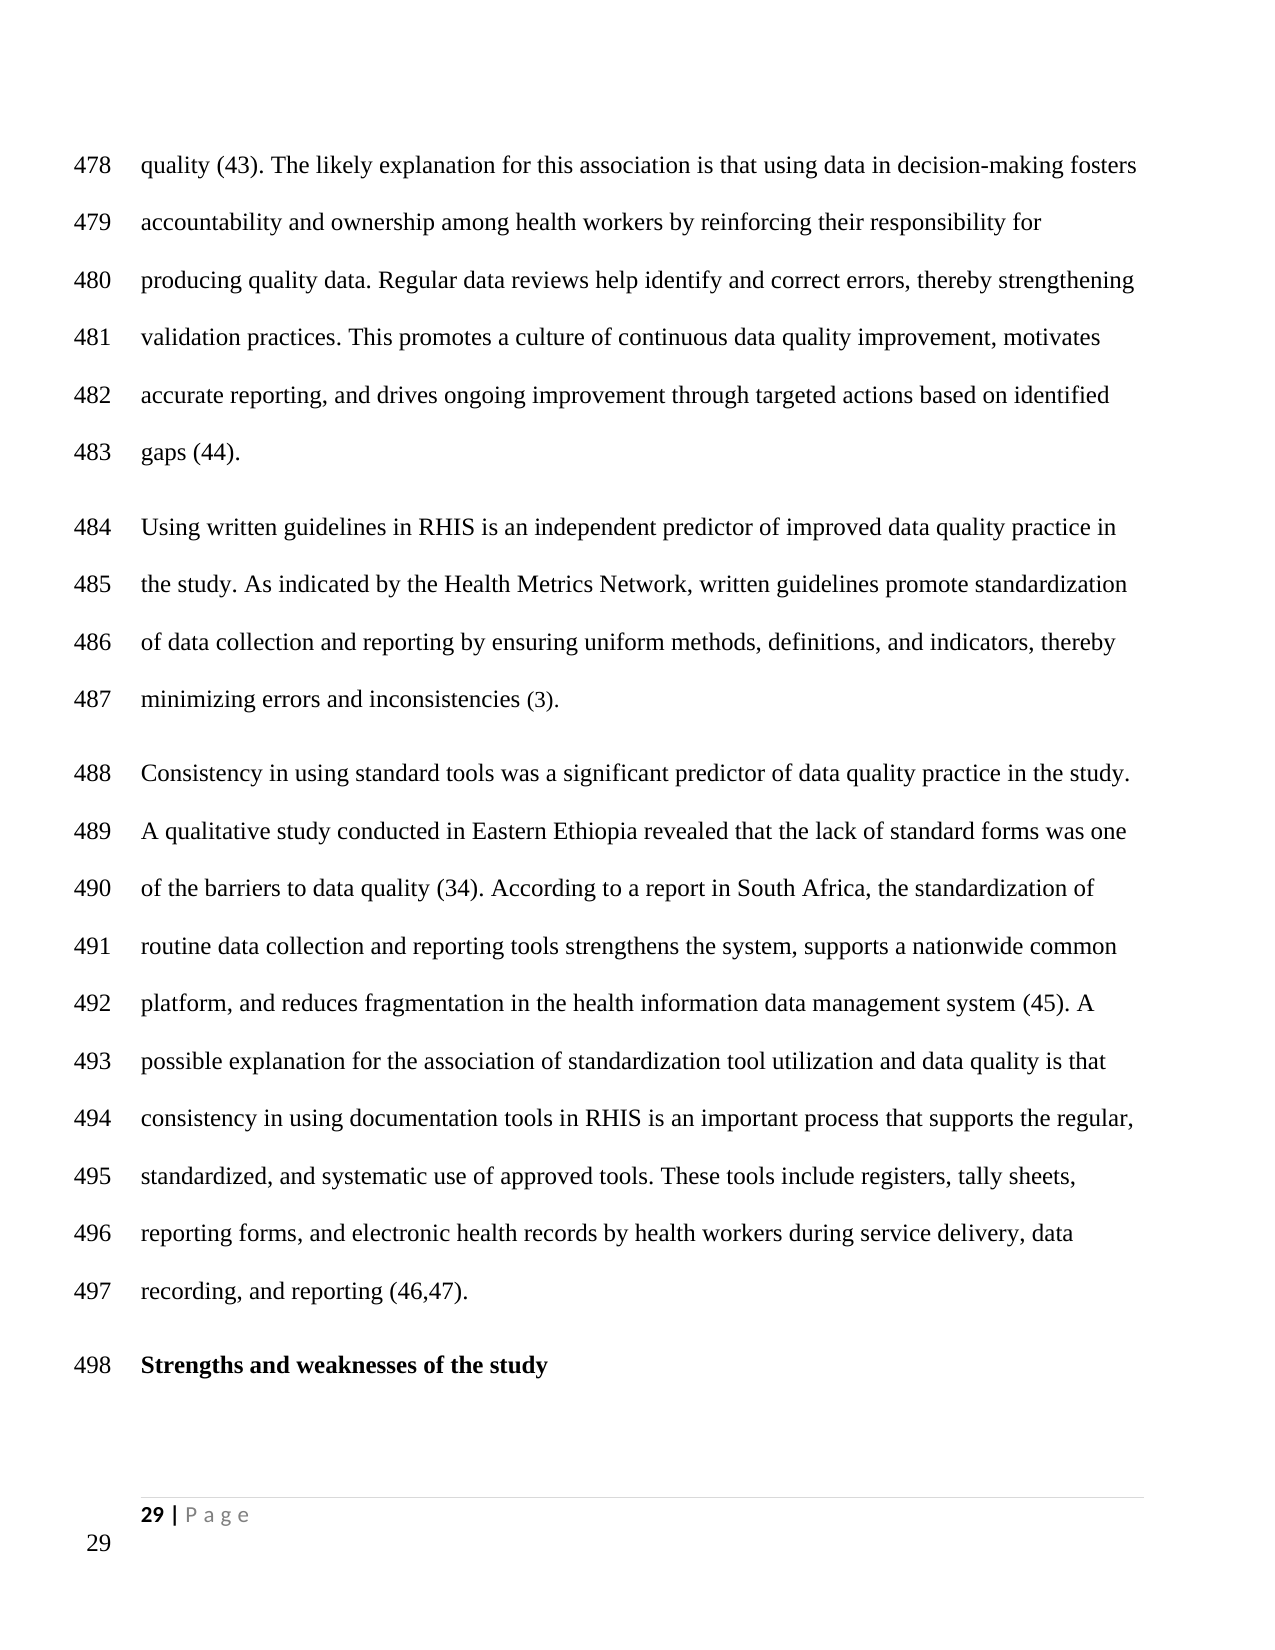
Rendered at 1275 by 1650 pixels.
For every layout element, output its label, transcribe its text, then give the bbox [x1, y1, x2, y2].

text Strengths and weaknesses of the study [141, 1350, 1144, 1379]
text Using written guidelines in RHIS is an independent predictor of improved data quality practice in the study. As indicated by the Health Metrics Network, written guidelines promote standardization of data collection and reporting by ensuring uniform methods, definitions, and indicators, thereby minimizing errors and inconsistencies (3). [141, 512, 1144, 713]
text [141, 150, 1144, 466]
text Consistency in using standard tools was a significant predictor of data quality practice in the study. A qualitative study conducted in Eastern Ethiopia revealed that the lack of standard forms was one of the barriers to data quality (34). According to a report in South Africa, the standardization of routine data collection and reporting tools strengthens the system, supports a nationwide common platform, and reduces fragmentation in the health information data management system (45). A possible explanation for the association of standardization tool utilization and data quality is that consistency in using documentation tools in RHIS is an important process that supports the regular, standardized, and systematic use of approved tools. These tools include registers, tally sheets, reporting forms, and electronic health records by health workers during service delivery, data recording, and reporting (46,47). [141, 758, 1144, 1304]
